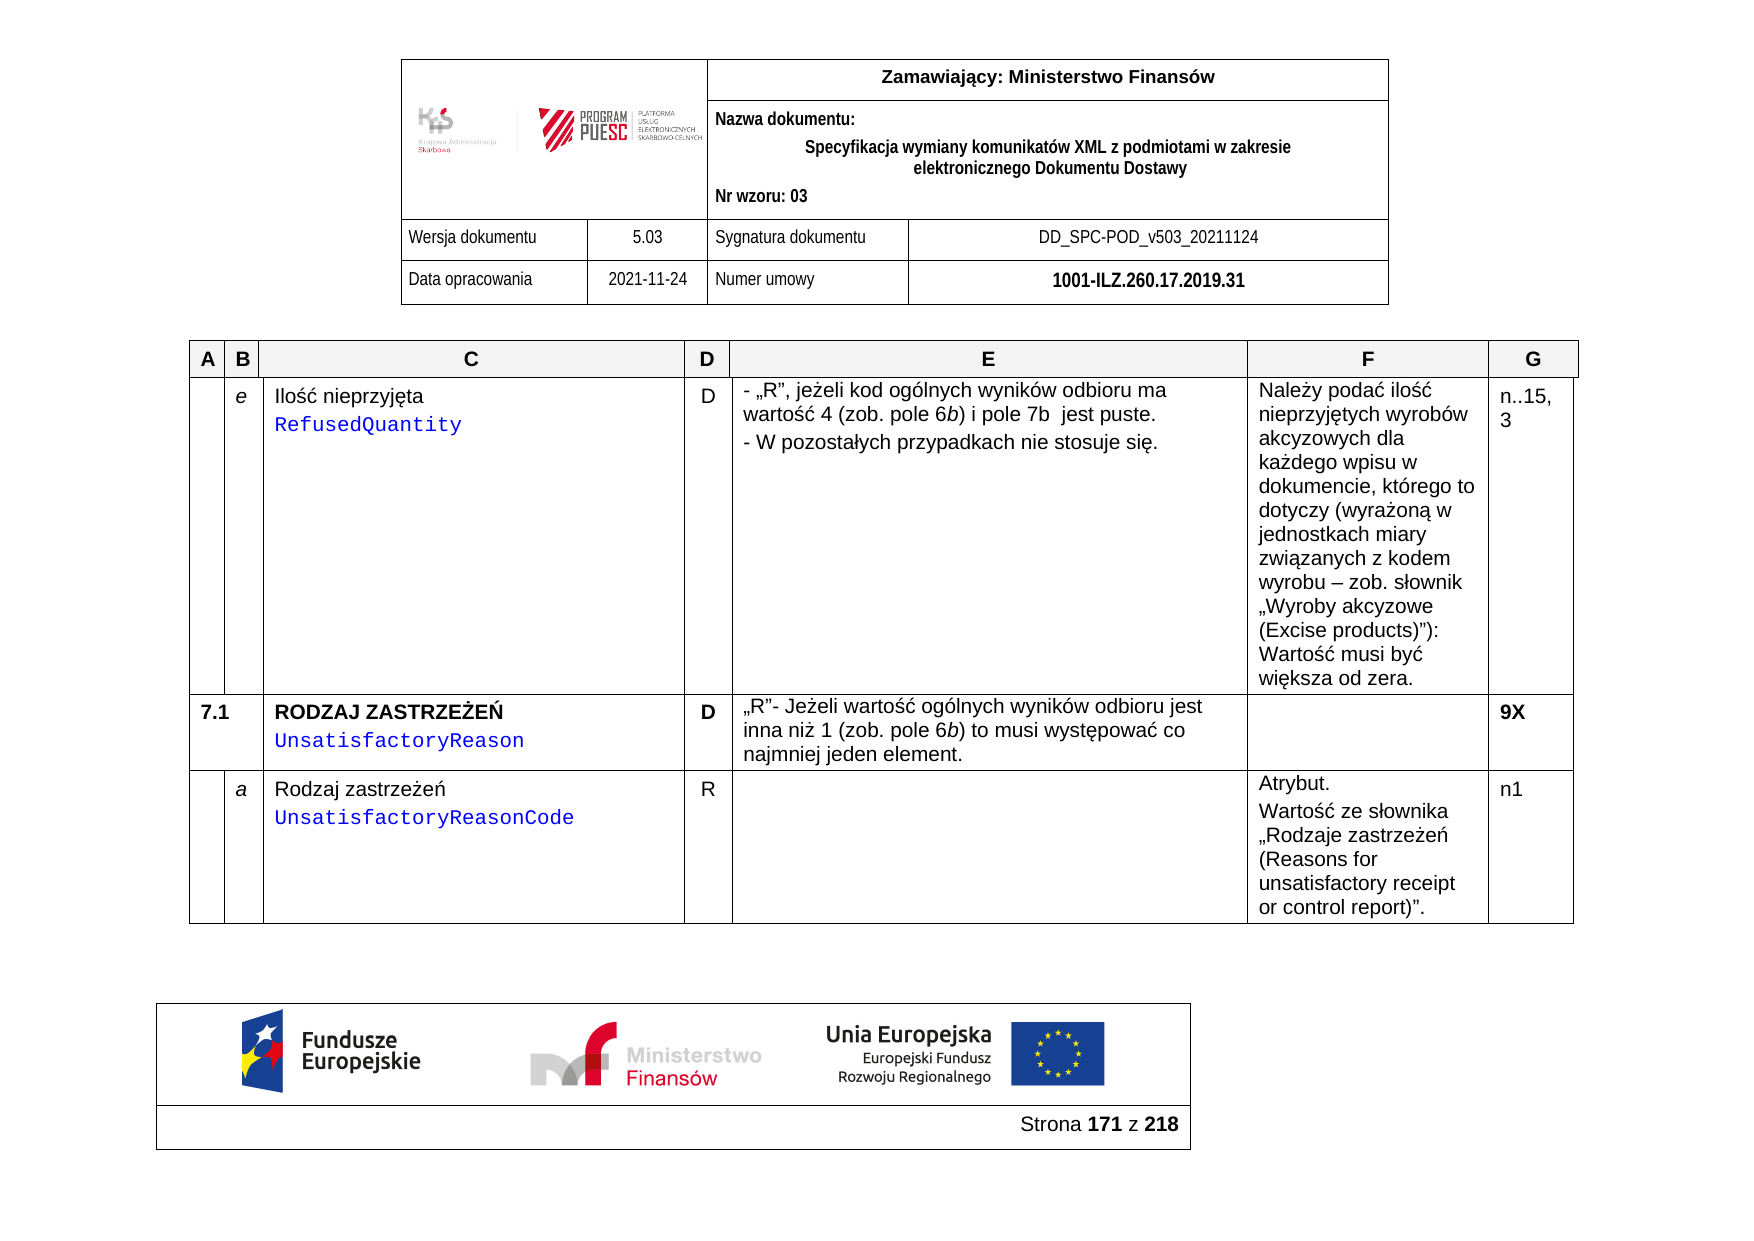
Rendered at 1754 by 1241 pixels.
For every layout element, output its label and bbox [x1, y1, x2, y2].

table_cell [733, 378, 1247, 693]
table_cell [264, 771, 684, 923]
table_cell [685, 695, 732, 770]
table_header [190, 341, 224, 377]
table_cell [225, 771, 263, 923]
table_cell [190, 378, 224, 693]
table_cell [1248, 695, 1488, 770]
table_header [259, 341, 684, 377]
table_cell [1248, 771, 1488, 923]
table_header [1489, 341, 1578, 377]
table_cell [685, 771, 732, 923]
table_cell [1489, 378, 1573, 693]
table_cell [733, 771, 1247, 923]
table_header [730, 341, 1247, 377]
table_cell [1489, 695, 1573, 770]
picture [242, 1009, 1105, 1093]
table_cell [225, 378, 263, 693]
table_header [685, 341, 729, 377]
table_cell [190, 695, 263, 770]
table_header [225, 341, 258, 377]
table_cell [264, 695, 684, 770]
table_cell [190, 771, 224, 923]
picture [408, 97, 702, 163]
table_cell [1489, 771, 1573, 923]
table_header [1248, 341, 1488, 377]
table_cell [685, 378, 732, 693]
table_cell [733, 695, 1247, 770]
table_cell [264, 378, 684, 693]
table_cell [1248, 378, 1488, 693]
